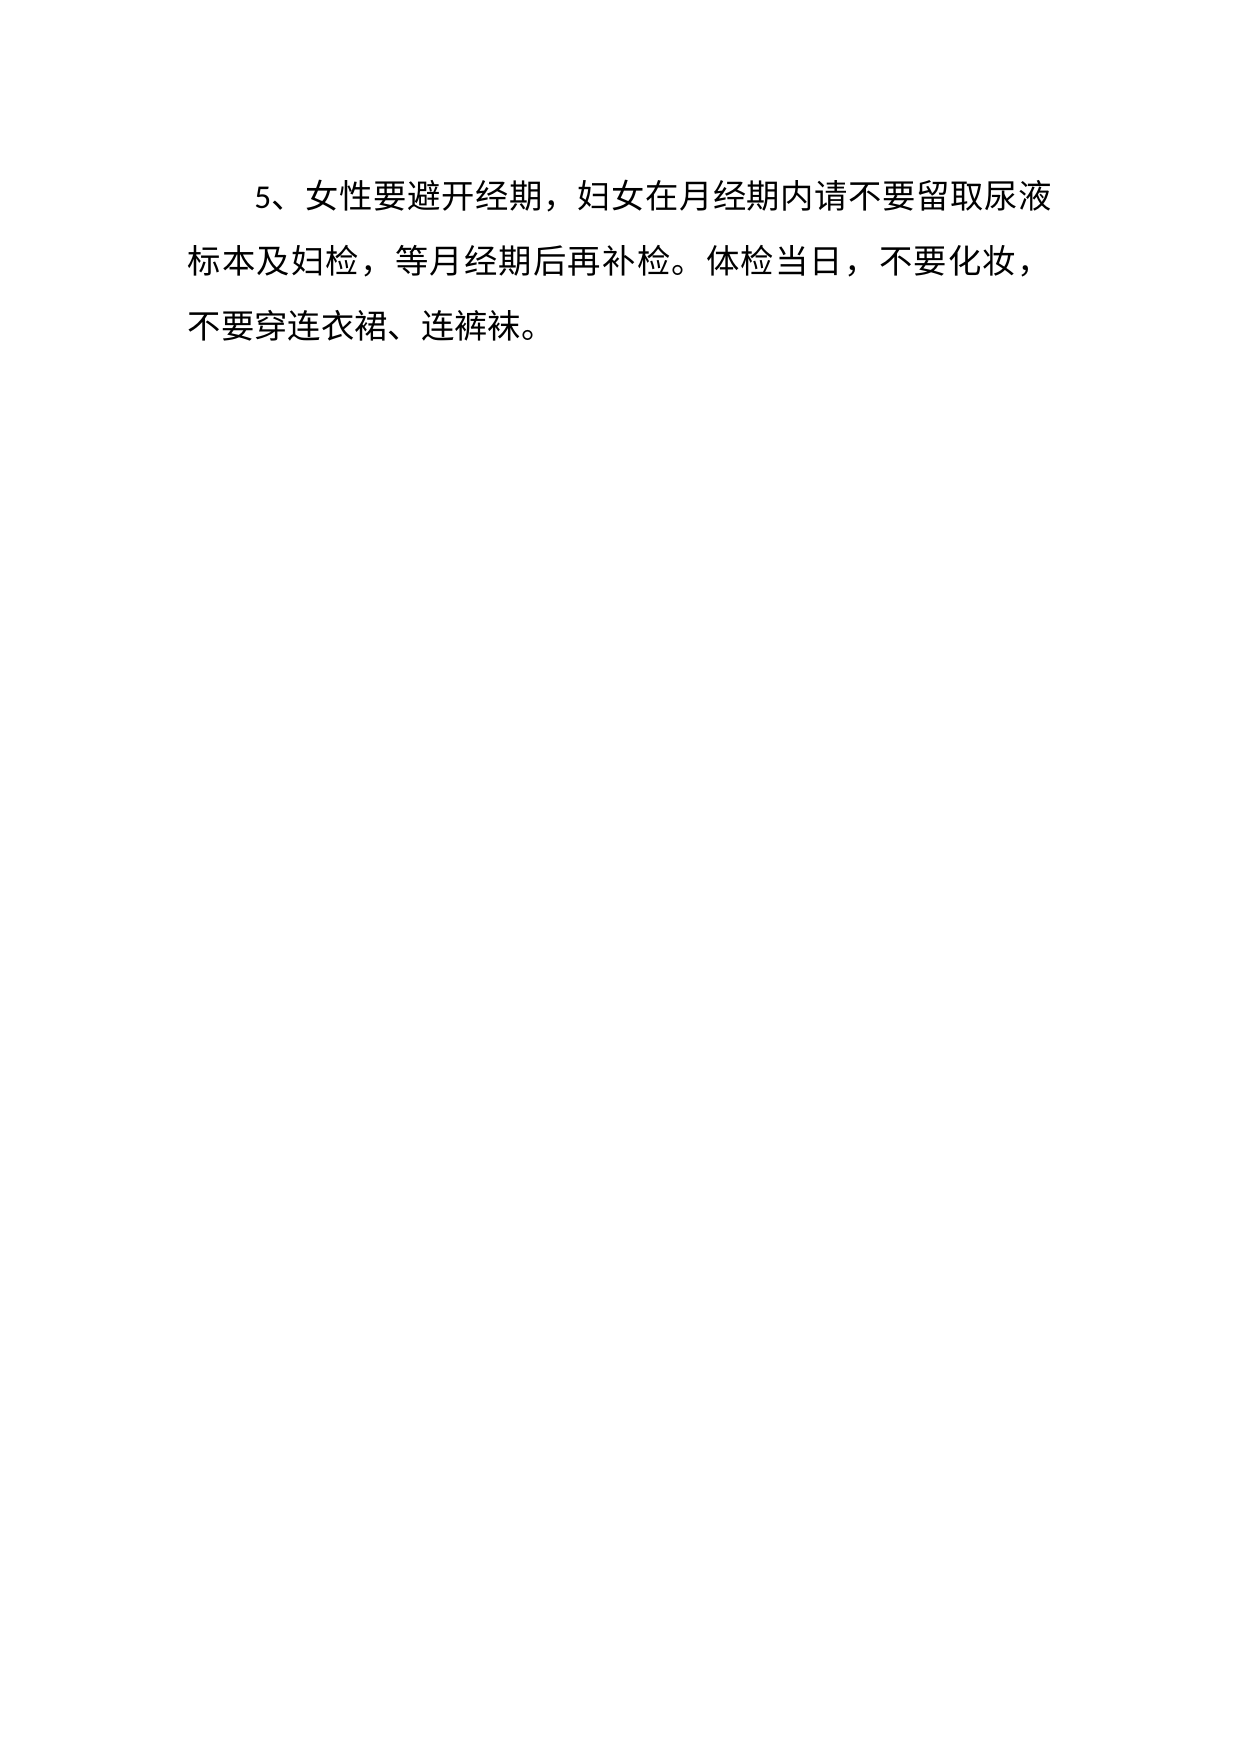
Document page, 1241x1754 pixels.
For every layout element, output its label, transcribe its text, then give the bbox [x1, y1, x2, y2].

text 5、女性要避开经期，妇女在月经期内请不要留取尿液标本及妇检，等月经期后再补检。体检当日，不要化妆，不要穿连衣裙、连裤袜。 [187, 162, 1053, 357]
